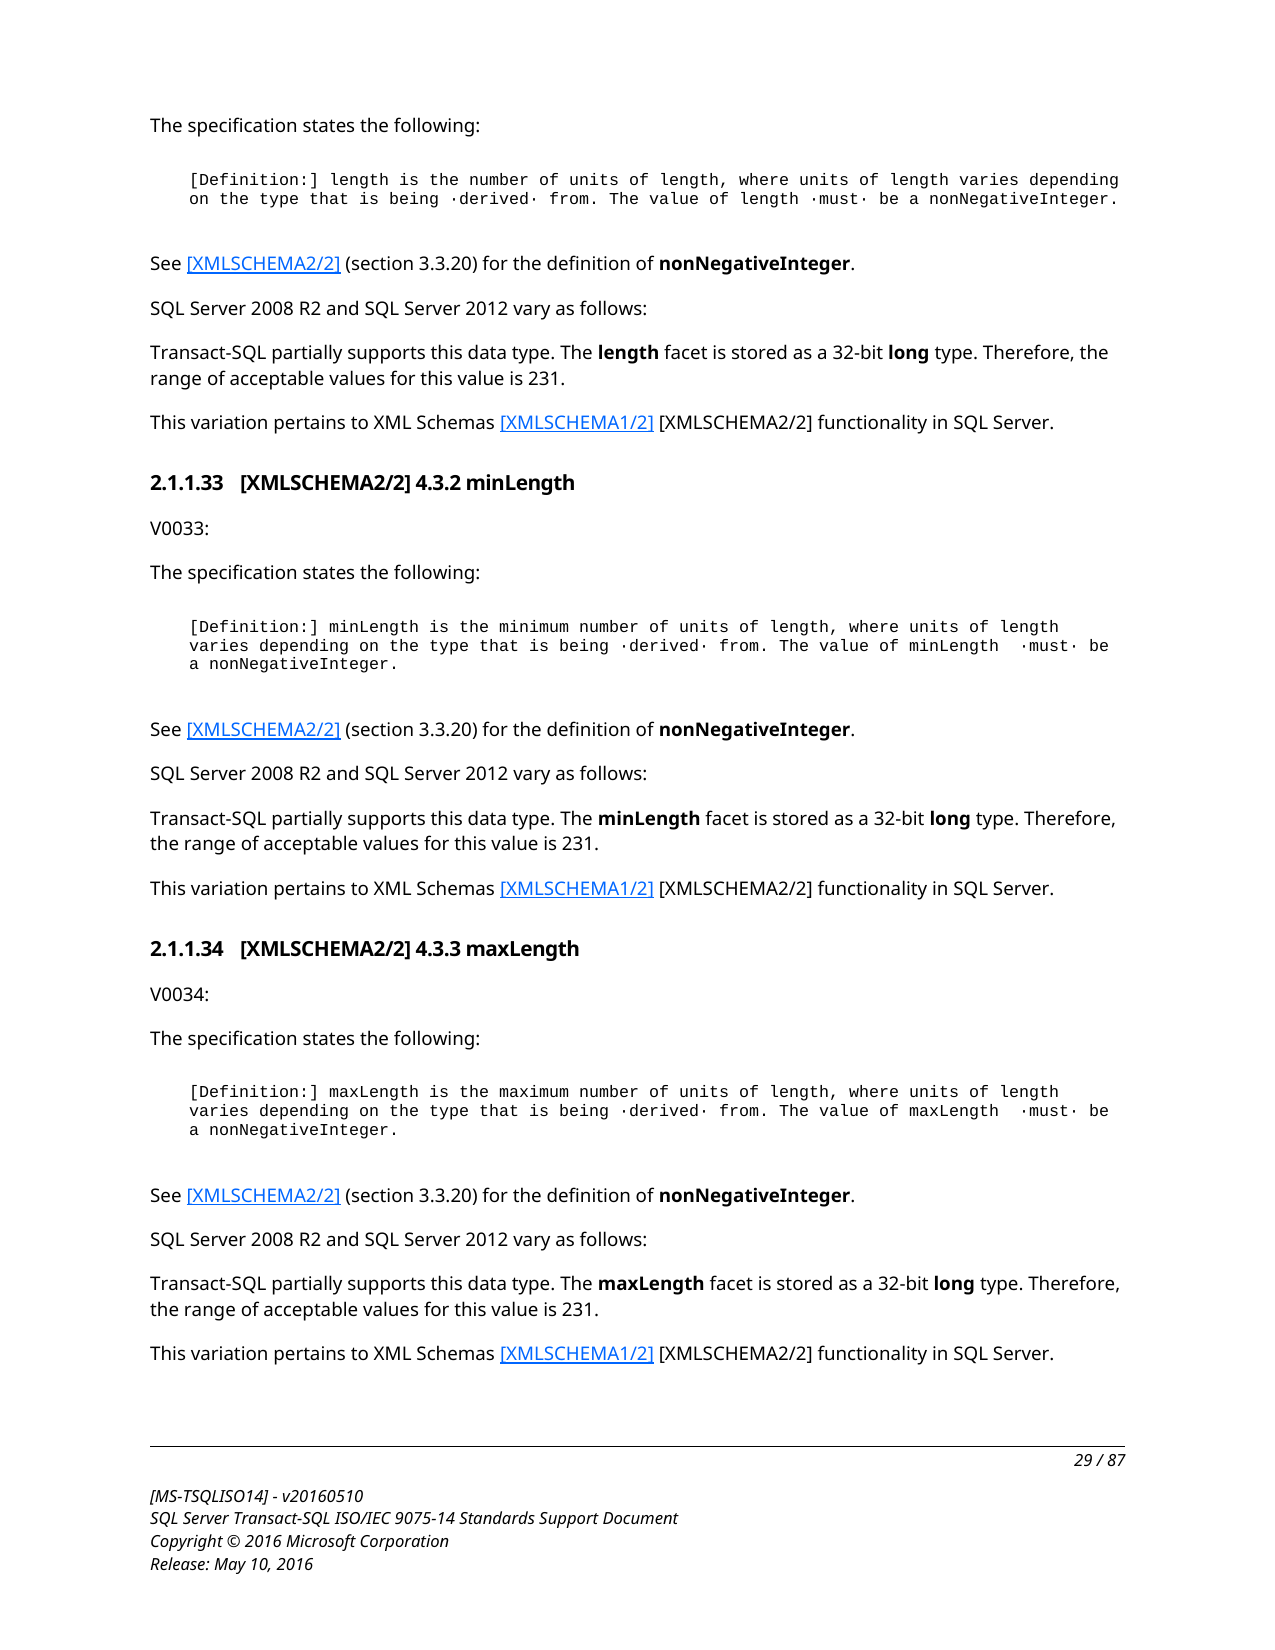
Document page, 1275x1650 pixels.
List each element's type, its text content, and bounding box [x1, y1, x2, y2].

subtitle [XMLSCHEMA2/2] 4.3.3 maxLength [150, 934, 1125, 962]
text SQL Server 2008 R2 and SQL Server 2012 vary as follows: [150, 1226, 1125, 1252]
text Transact-SQL partially supports this data type. The length facet is stored as a 32-bit long type. Therefore, the range of acceptable values for this value is 231. [150, 339, 1125, 390]
text V0034: [150, 981, 1125, 1006]
text V0033: [150, 515, 1125, 541]
text The specification states the following: [150, 112, 1125, 138]
text See [XMLSCHEMA2/2] (section 3.3.20) for the definition of nonNegativeInteger. [150, 251, 1125, 276]
text [Definition:] maxLength is the maximum number of units of length, where units of length varies depending on the type that is being ·derived· from. The value of maxLength ·must· be a nonNegativeInteger. [175, 1076, 1137, 1151]
text Transact-SQL partially supports this data type. The maxLength facet is stored as a 32-bit long type. Therefore, the range of acceptable values for this value is 231. [150, 1271, 1125, 1322]
text This variation pertains to XML Schemas [XMLSCHEMA1/2] [XMLSCHEMA2/2] functionality in SQL Server. [150, 1341, 1125, 1366]
subtitle [XMLSCHEMA2/2] 4.3.2 minLength [150, 468, 1125, 496]
text This variation pertains to XML Schemas [XMLSCHEMA1/2] [XMLSCHEMA2/2] functionality in SQL Server. [150, 409, 1125, 434]
text SQL Server 2008 R2 and SQL Server 2012 vary as follows: [150, 295, 1125, 321]
text See [XMLSCHEMA2/2] (section 3.3.20) for the definition of nonNegativeInteger. [150, 1182, 1125, 1208]
text The specification states the following: [150, 1025, 1125, 1051]
text Transact-SQL partially supports this data type. The minLength facet is stored as a 32-bit long type. Therefore, the range of acceptable values for this value is 231. [150, 805, 1125, 856]
text See [XMLSCHEMA2/2] (section 3.3.20) for the definition of nonNegativeInteger. [150, 716, 1125, 742]
text [Definition:] minLength is the minimum number of units of length, where units of length varies depending on the type that is being ·derived· from. The value of minLength ·must· be a nonNegativeInteger. [175, 610, 1137, 685]
text [Definition:] length is the number of units of length, where units of length varies depending on the type that is being ·derived· from. The value of length ·must· be a nonNegativeInteger. [175, 163, 1137, 219]
text The specification states the following: [150, 559, 1125, 585]
text SQL Server 2008 R2 and SQL Server 2012 vary as follows: [150, 761, 1125, 786]
text This variation pertains to XML Schemas [XMLSCHEMA1/2] [XMLSCHEMA2/2] functionality in SQL Server. [150, 875, 1125, 900]
